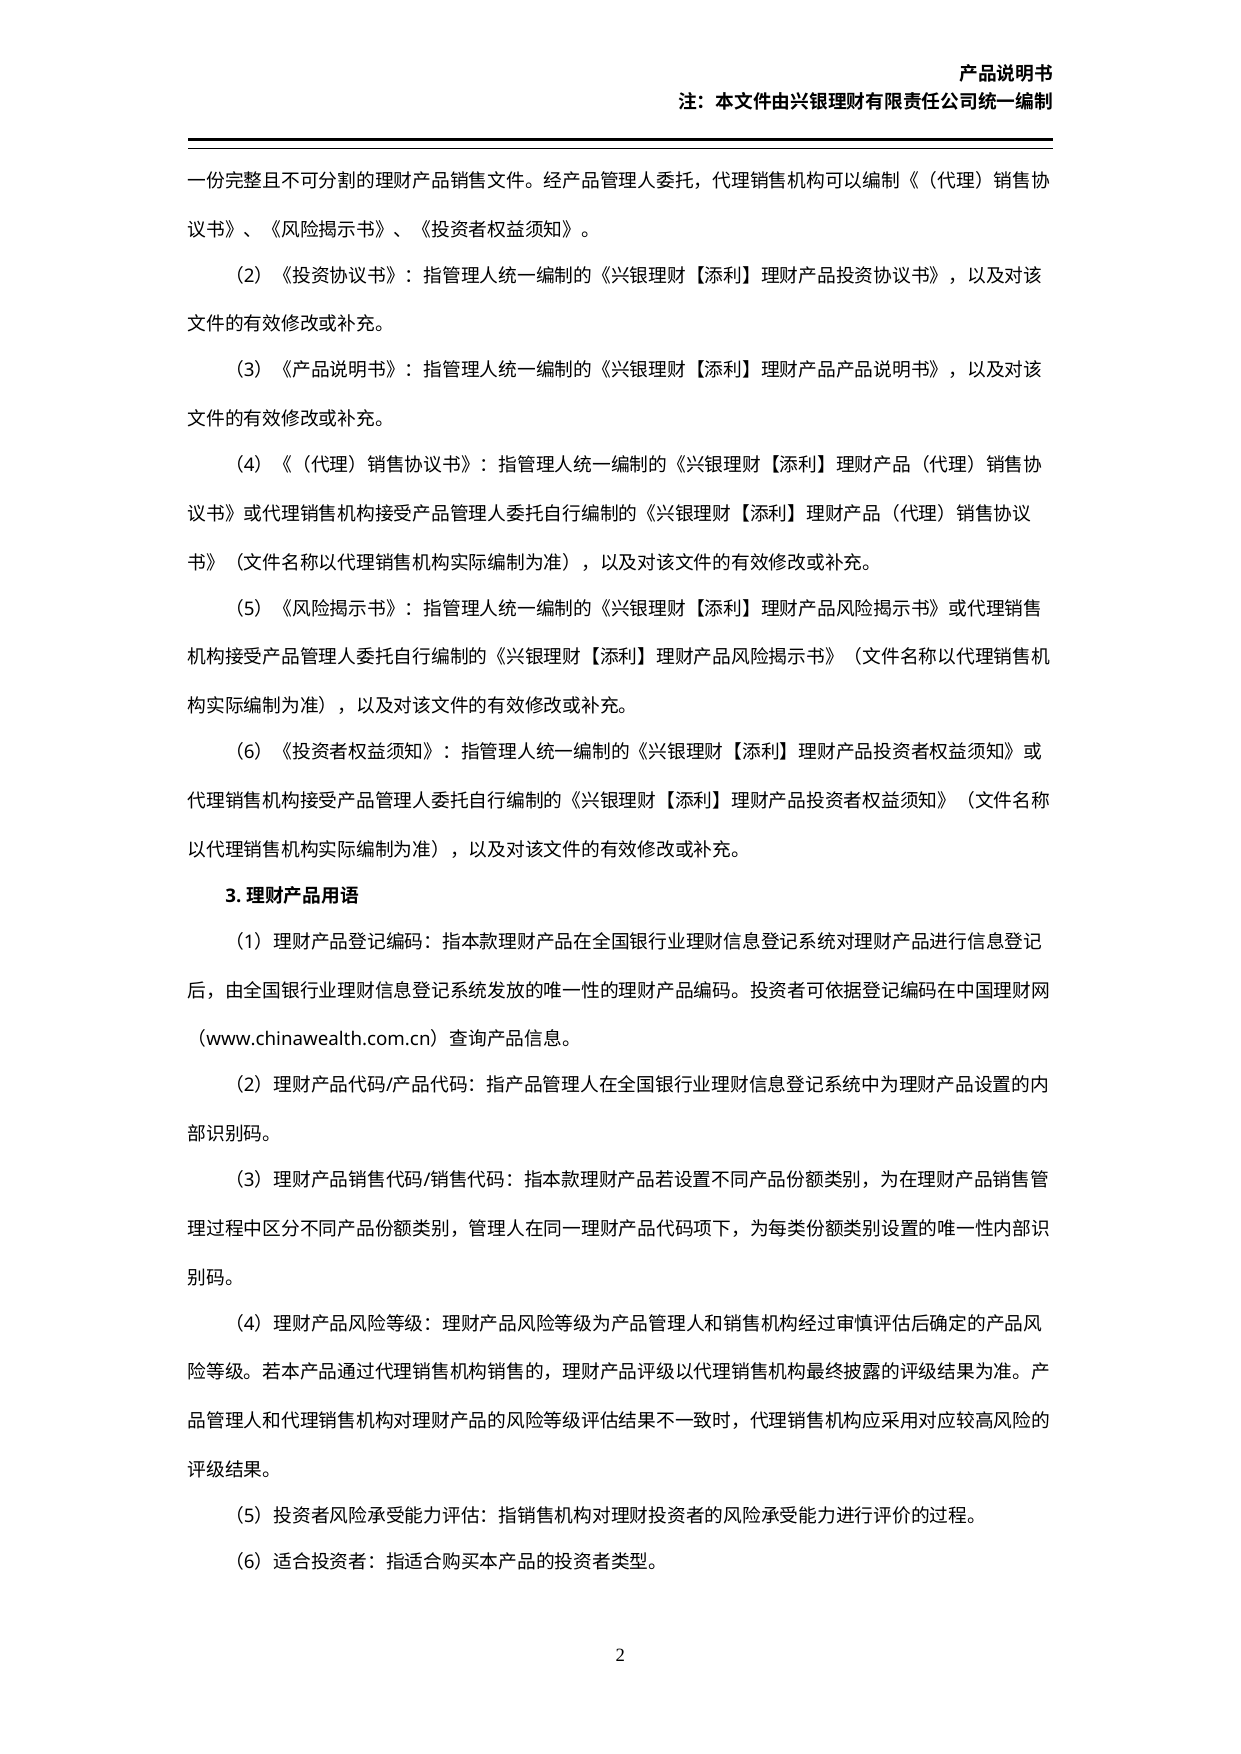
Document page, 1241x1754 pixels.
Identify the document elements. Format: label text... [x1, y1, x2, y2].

text （6）《投资者权益须知》：指管理人统一编制的《兴银理财【添利】理财产品投资者权益须知》或代理销售机构接受产品管理人委托自行编制的《兴银理财【添利】理财产品投资者权益须知》（文件名称以代理销售机构实际编制为准），以及对该文件的有效修改或补充。 [187, 734, 1053, 864]
text 3. 理财产品用语 [187, 878, 1053, 910]
text （1）理财产品登记编码：指本款理财产品在全国银行业理财信息登记系统对理财产品进行信息登记后，由全国银行业理财信息登记系统发放的唯一性的理财产品编码。投资者可依据登记编码在中国理财网（www.chinawealth.com.cn）查询产品信息。 [187, 924, 1053, 1054]
text （3）《产品说明书》：指管理人统一编制的《兴银理财【添利】理财产品产品说明书》，以及对该文件的有效修改或补充。 [187, 352, 1053, 434]
text （4）《（代理）销售协议书》：指管理人统一编制的《兴银理财【添利】理财产品（代理）销售协议书》或代理销售机构接受产品管理人委托自行编制的《兴银理财【添利】理财产品（代理）销售协议书》（文件名称以代理销售机构实际编制为准），以及对该文件的有效修改或补充。 [187, 447, 1053, 577]
text （2）理财产品代码/产品代码：指产品管理人在全国银行业理财信息登记系统中为理财产品设置的内部识别码。 [187, 1067, 1053, 1149]
text （3）理财产品销售代码/销售代码：指本款理财产品若设置不同产品份额类别，为在理财产品销售管理过程中区分不同产品份额类别，管理人在同一理财产品代码项下，为每类份额类别设置的唯一性内部识别码。 [187, 1162, 1053, 1292]
text （2）《投资协议书》：指管理人统一编制的《兴银理财【添利】理财产品投资协议书》，以及对该文件的有效修改或补充。 [187, 258, 1053, 339]
text （5）《风险揭示书》：指管理人统一编制的《兴银理财【添利】理财产品风险揭示书》或代理销售机构接受产品管理人委托自行编制的《兴银理财【添利】理财产品风险揭示书》（文件名称以代理销售机构实际编制为准），以及对该文件的有效修改或补充。 [187, 591, 1053, 721]
text （6）适合投资者：指适合购买本产品的投资者类型。 [187, 1544, 1053, 1577]
text （5）投资者风险承受能力评估：指销售机构对理财投资者的风险承受能力进行评价的过程。 [187, 1498, 1053, 1531]
text （4）理财产品风险等级：理财产品风险等级为产品管理人和销售机构经过审慎评估后确定的产品风险等级。若本产品通过代理销售机构销售的，理财产品评级以代理销售机构最终披露的评级结果为准。产品管理人和代理销售机构对理财产品的风险等级评估结果不一致时，代理销售机构应采用对应较高风险的评级结果。 [187, 1306, 1053, 1484]
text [187, 163, 1053, 244]
